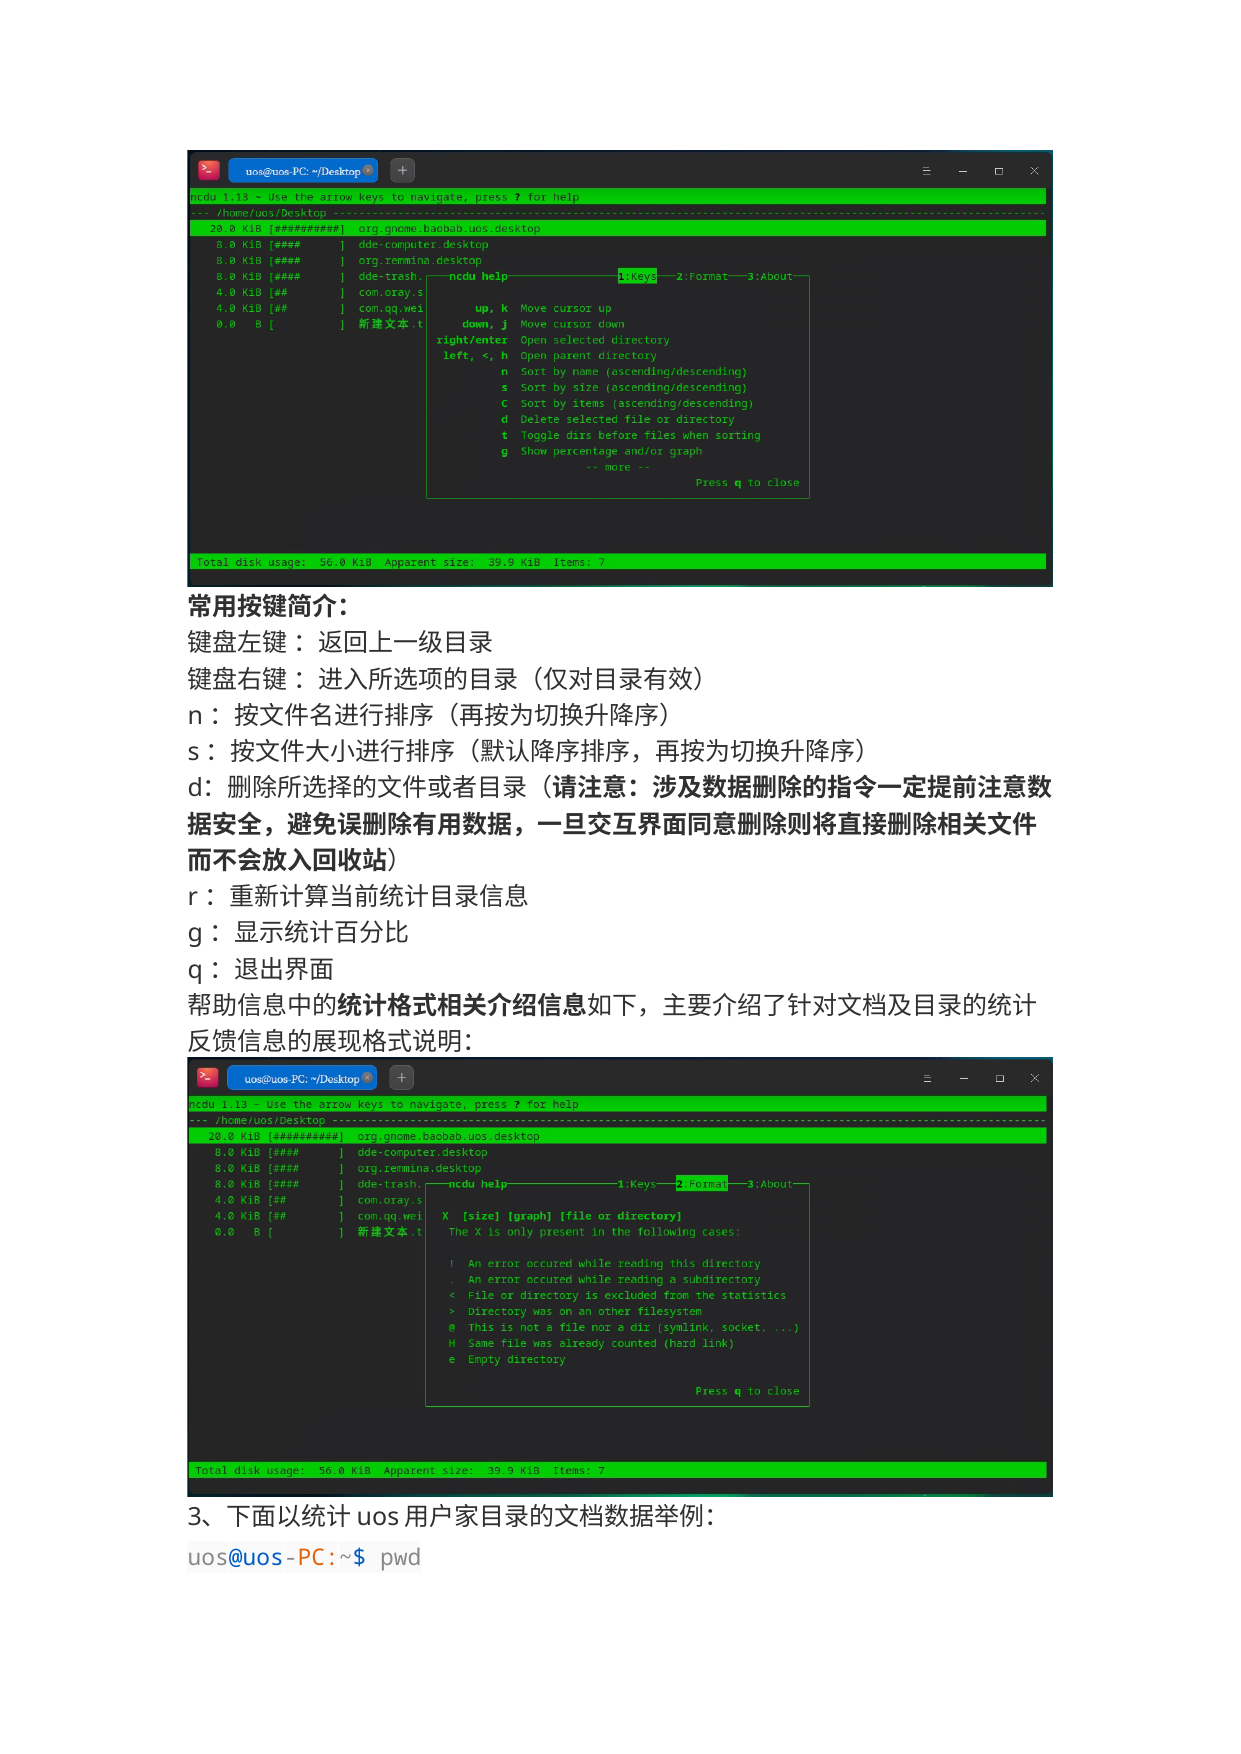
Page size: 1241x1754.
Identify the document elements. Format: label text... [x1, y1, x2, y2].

text n ：按文件名进行排序（再按为切换升降序） [187, 695, 1053, 732]
picture [187, 150, 1053, 587]
text q ：退出界面 [187, 949, 1053, 985]
text r ：重新计算当前统计目录信息 [187, 877, 1053, 913]
picture [187, 1057, 1053, 1497]
text 常用按键简介： [187, 587, 1053, 623]
text s ：按文件大小进行排序（默认降序排序，再按为切换升降序） [187, 732, 1053, 768]
text 键盘右键 ：进入所选项的目录（仅对目录有效） [187, 659, 1053, 695]
text 键盘左键 ：返回上一级目录 [187, 623, 1053, 659]
text uos@uos-PC:~$ pwd [187, 1533, 1053, 1573]
text 帮助信息中的统计格式相关介绍信息如下，主要介绍了针对文档及目录的统计反馈信息的展现格式说明： [187, 985, 1053, 1057]
text g ：显示统计百分比 [187, 913, 1053, 949]
text d：删除所选择的文件或者目录（请注意：涉及数据删除的指令一定提前注意数据安全，避免误删除有用数据，一旦交互界面同意删除则将直接删除相关文件而不会放入回收站） [187, 768, 1053, 877]
text 3、下面以统计uos用户家目录的文档数据举例： [187, 1497, 1053, 1533]
